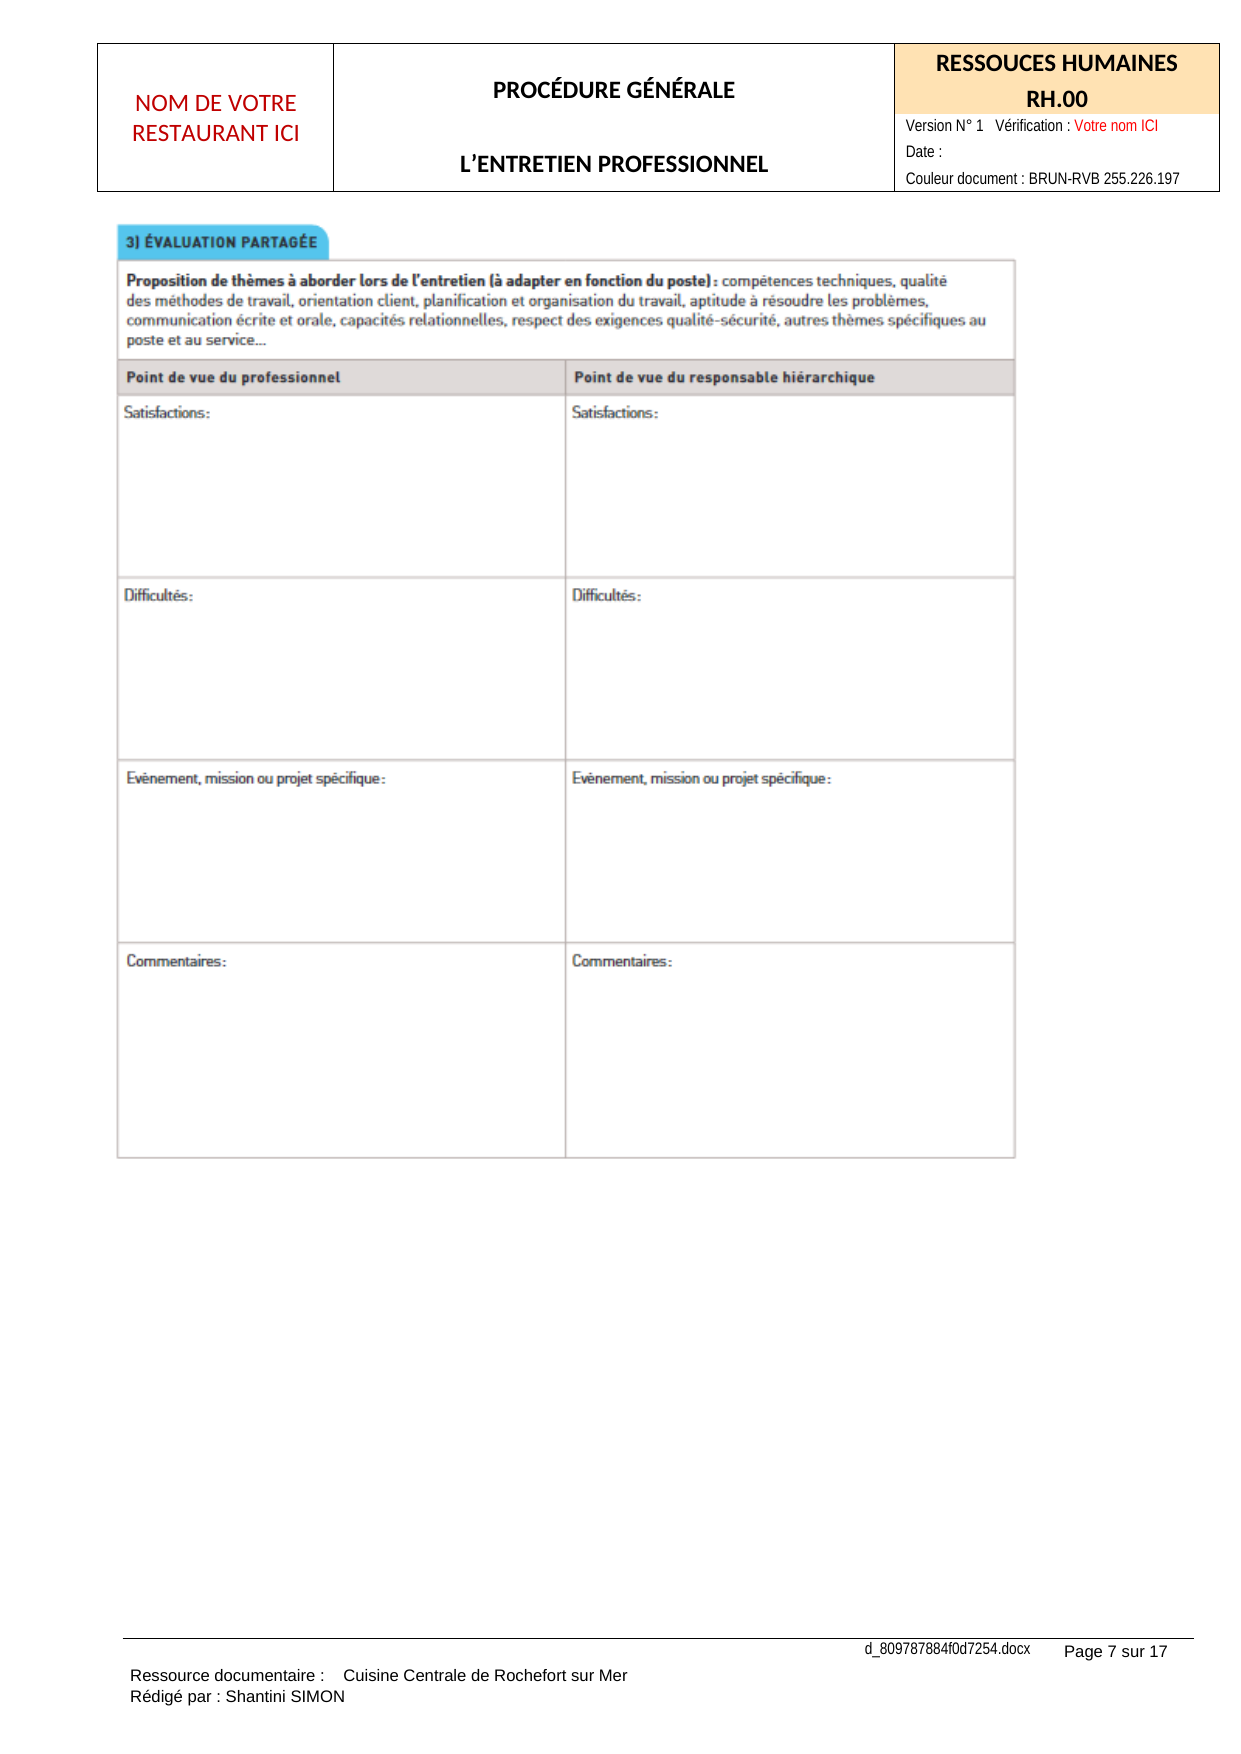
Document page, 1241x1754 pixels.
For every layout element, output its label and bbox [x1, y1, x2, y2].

picture [106, 212, 1052, 1193]
